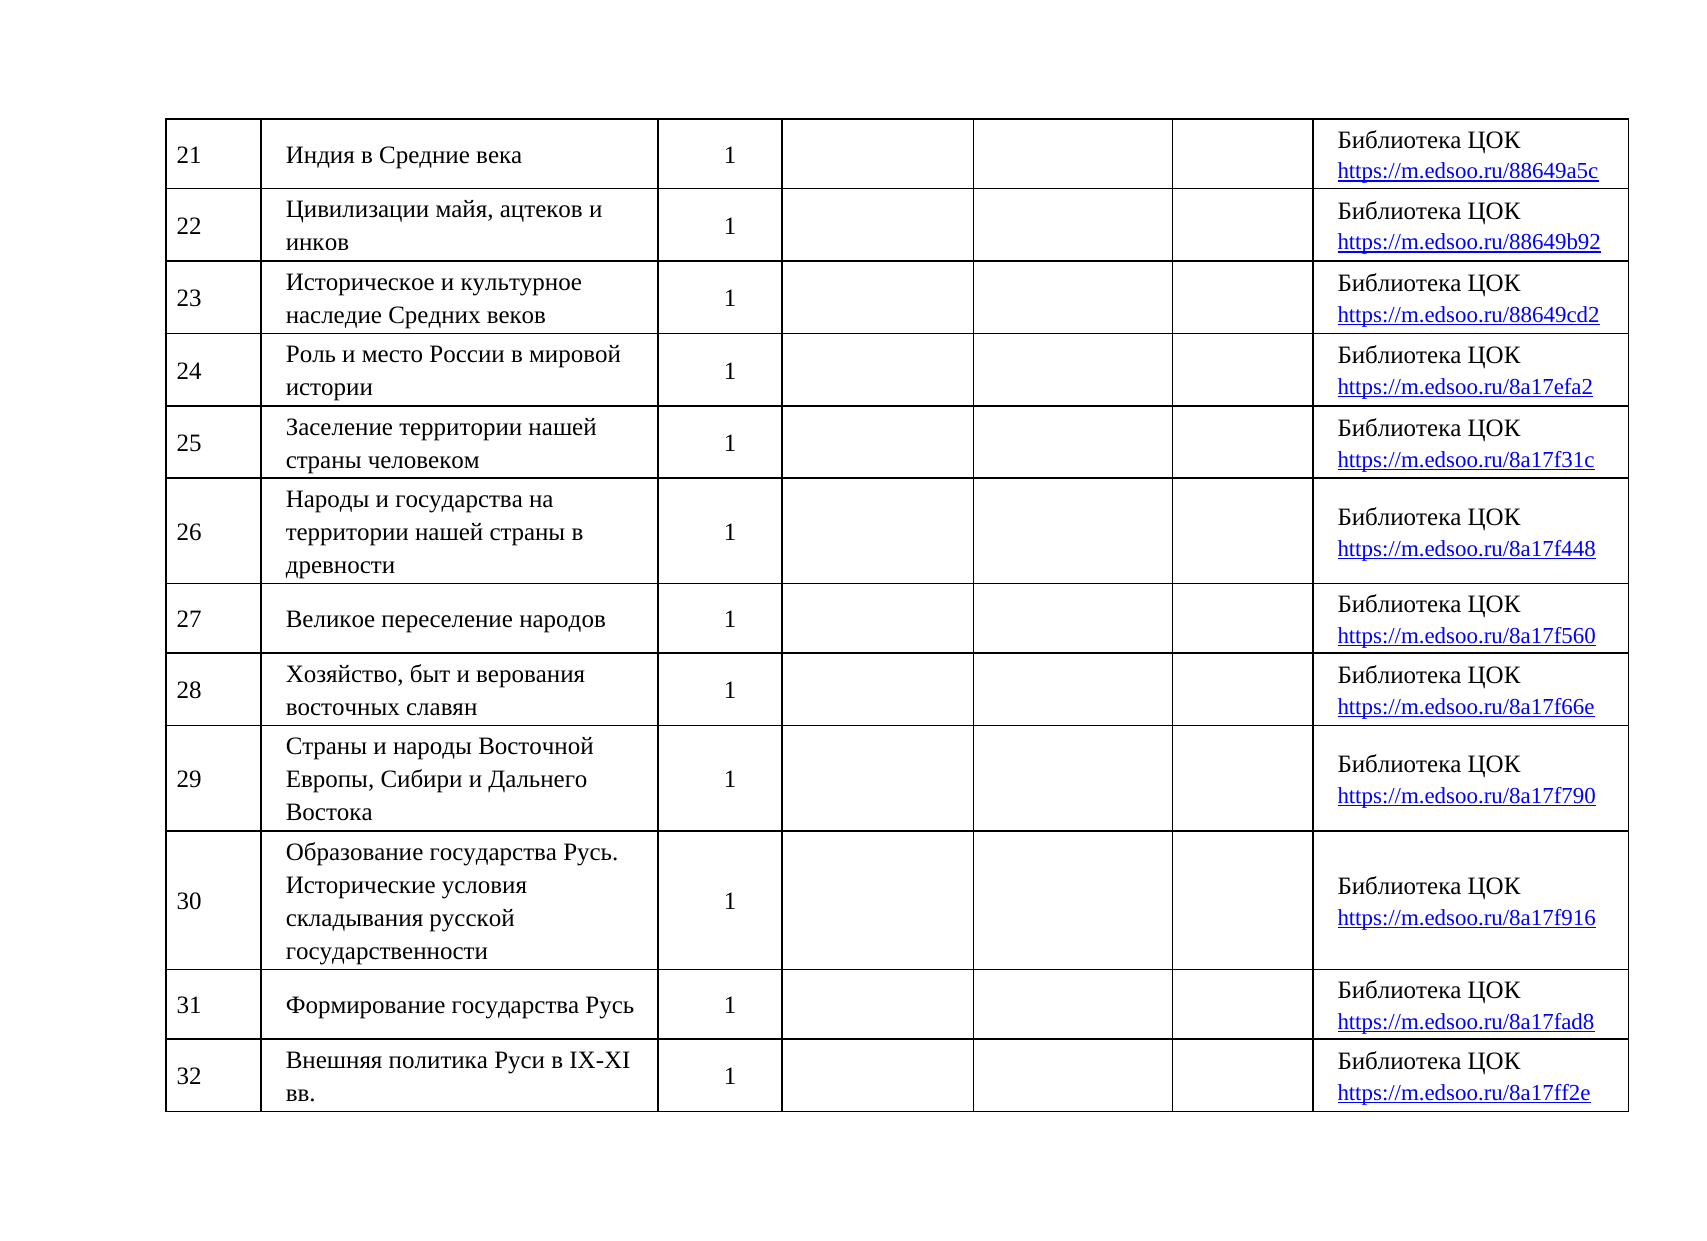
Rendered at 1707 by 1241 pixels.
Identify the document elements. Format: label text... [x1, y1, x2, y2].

table_cell Библиотека ЦОК https://m.edsoo.ru/8a17f560 [1314, 584, 1628, 652]
table_cell [974, 1040, 1172, 1111]
table_cell [783, 334, 973, 405]
table_cell [783, 832, 973, 968]
table_cell [974, 120, 1172, 188]
table_cell 25 [167, 407, 260, 477]
table_cell [1173, 479, 1312, 583]
table_cell 23 [167, 262, 260, 332]
table_cell 1 [659, 654, 781, 725]
table_cell Библиотека ЦОК https://m.edsoo.ru/8a17f790 [1314, 726, 1628, 830]
table_cell Библиотека ЦОК https://m.edsoo.ru/8a17efa2 [1314, 334, 1628, 405]
table_cell [783, 584, 973, 652]
table_cell [1173, 1040, 1312, 1111]
table_cell [974, 726, 1172, 830]
table_cell [974, 334, 1172, 405]
table_cell [783, 120, 973, 188]
table_cell [974, 832, 1172, 968]
table_cell [783, 970, 973, 1038]
table_cell Хозяйство, быт и верования восточных славян [262, 654, 657, 725]
table_cell Историческое и культурное наследие Средних веков [262, 262, 657, 332]
table_cell [1173, 120, 1312, 188]
table_cell [783, 1040, 973, 1111]
table_cell [974, 584, 1172, 652]
table_cell [1173, 334, 1312, 405]
table_cell Библиотека ЦОК https://m.edsoo.ru/8a17f31c [1314, 407, 1628, 477]
table_cell Библиотека ЦОК https://m.edsoo.ru/88649a5c [1314, 120, 1628, 188]
table_cell Библиотека ЦОК https://m.edsoo.ru/8a17f448 [1314, 479, 1628, 583]
table_cell Библиотека ЦОК https://m.edsoo.ru/88649cd2 [1314, 262, 1628, 332]
table_cell 28 [167, 654, 260, 725]
table_cell [783, 726, 973, 830]
table_cell 1 [659, 334, 781, 405]
table_cell Цивилизации майя, ацтеков и инков [262, 189, 657, 260]
table_cell 32 [167, 1040, 260, 1111]
table_cell 1 [659, 726, 781, 830]
table_cell [783, 189, 973, 260]
table_cell Библиотека ЦОК https://m.edsoo.ru/8a17fad8 [1314, 970, 1628, 1038]
table_cell 1 [659, 970, 781, 1038]
table_cell [1173, 832, 1312, 968]
table_cell Библиотека ЦОК https://m.edsoo.ru/8a17f66e [1314, 654, 1628, 725]
table_cell [1173, 970, 1312, 1038]
table_cell [783, 479, 973, 583]
table_cell 29 [167, 726, 260, 830]
table_cell [1173, 584, 1312, 652]
table_cell Библиотека ЦОК https://m.edsoo.ru/8a17ff2e [1314, 1040, 1628, 1111]
table_cell [1173, 654, 1312, 725]
table_cell Народы и государства на территории нашей страны в древности [262, 479, 657, 583]
table_cell Страны и народы Восточной Европы, Сибири и Дальнего Востока [262, 726, 657, 830]
table_cell [1173, 262, 1312, 332]
table_cell Внешняя политика Руси в IX-XI вв. [262, 1040, 657, 1111]
table_cell [974, 970, 1172, 1038]
table_cell [1173, 407, 1312, 477]
table_cell 30 [167, 832, 260, 968]
table_cell Библиотека ЦОК https://m.edsoo.ru/8a17f916 [1314, 832, 1628, 968]
table_cell [974, 407, 1172, 477]
table_cell Роль и место России в мировой истории [262, 334, 657, 405]
table_cell Великое переселение народов [262, 584, 657, 652]
table_cell 21 [167, 120, 260, 188]
table_cell 26 [167, 479, 260, 583]
table_cell 1 [659, 189, 781, 260]
table_cell 1 [659, 262, 781, 332]
table_cell 27 [167, 584, 260, 652]
table_cell 1 [659, 584, 781, 652]
table_cell [783, 262, 973, 332]
table_cell Формирование государства Русь [262, 970, 657, 1038]
table_cell 24 [167, 334, 260, 405]
table_cell [783, 407, 973, 477]
table_cell Библиотека ЦОК https://m.edsoo.ru/88649b92 [1314, 189, 1628, 260]
table_cell 31 [167, 970, 260, 1038]
table_cell 1 [659, 407, 781, 477]
table_cell 1 [659, 832, 781, 968]
table_cell 22 [167, 189, 260, 260]
table_cell [974, 479, 1172, 583]
table_cell Индия в Средние века [262, 120, 657, 188]
table_cell [974, 262, 1172, 332]
table_cell 1 [659, 479, 781, 583]
table_cell [974, 654, 1172, 725]
table_cell [1173, 726, 1312, 830]
table_cell 1 [659, 1040, 781, 1111]
table_cell [783, 654, 973, 725]
table_cell [974, 189, 1172, 260]
table_cell Образование государства Русь. Исторические условия складывания русской государственности [262, 832, 657, 968]
table_cell Заселение территории нашей страны человеком [262, 407, 657, 477]
table_cell [1173, 189, 1312, 260]
table_cell 1 [659, 120, 781, 188]
